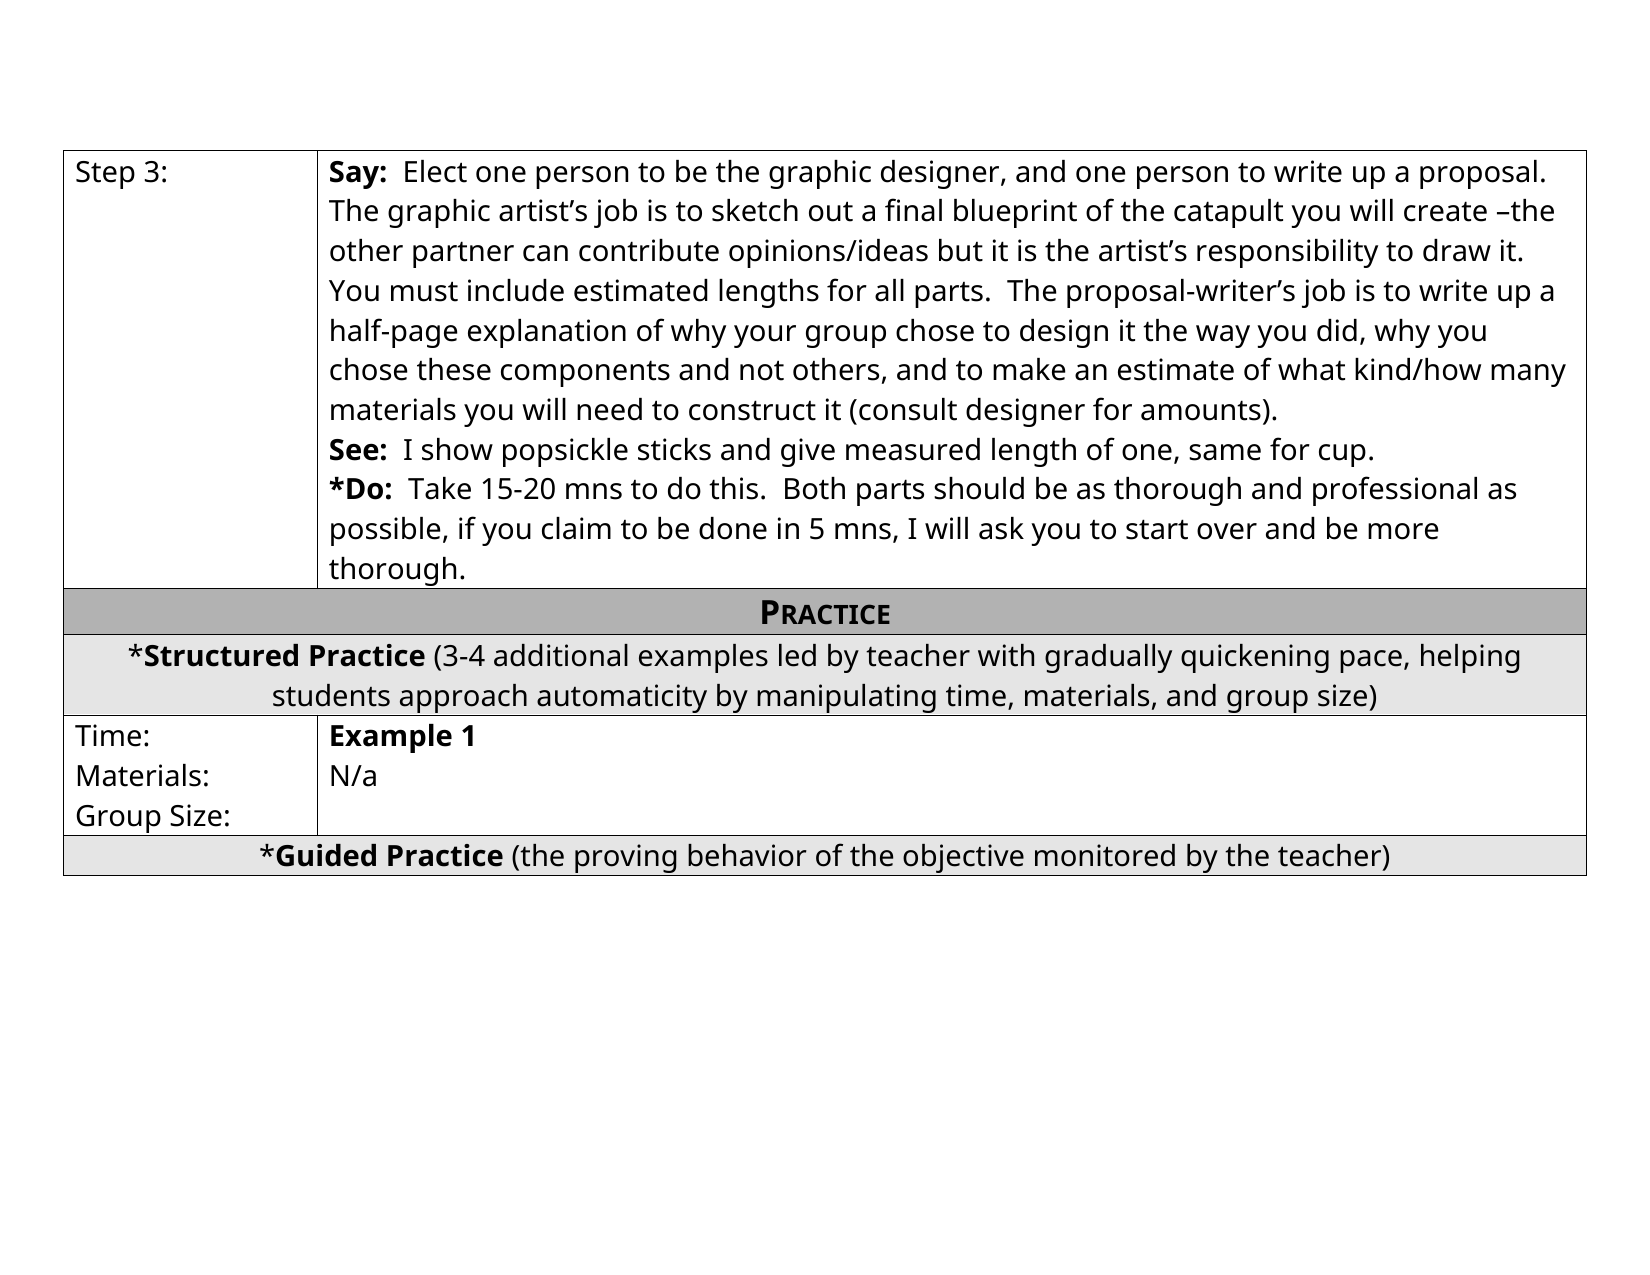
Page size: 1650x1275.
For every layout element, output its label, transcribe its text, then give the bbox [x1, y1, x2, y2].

table_cell Example 1 N/a [318, 716, 1586, 834]
table_cell *Guided Practice (the proving behavior of the objective monitored by the teacher) [64, 836, 1586, 875]
table_cell Time: Materials: Group Size: [64, 716, 317, 834]
table_cell Practice [64, 589, 1586, 634]
table_cell *Structured Practice (3-4 additional examples led by teacher with gradually quickening pace, helping students approach automaticity by manipulating time, materials, and group size) [64, 635, 1586, 714]
table_cell Step 3: [64, 151, 317, 588]
table_cell Say: Elect one person to be the graphic designer, and one person to write up a proposal. The graphic artist’s job is to sketch out a final blueprint of the catapult you will create –the other partner can contribute opinions/ideas but it is the artist’s responsibility to draw it. You must include estimated lengths for all parts. The proposal-writer’s job is to write up a half-page explanation of why your group chose to design it the way you did, why you chose these components and not others, and to make an estimate of what kind/how many materials you will need to construct it (consult designer for amounts). See: I show popsickle sticks and give measured length of one, same for cup. *Do: Take 15-20 mns to do this. Both parts should be as thorough and professional as possible, if you claim to be done in 5 mns, I will ask you to start over and be more thorough. [318, 151, 1586, 588]
